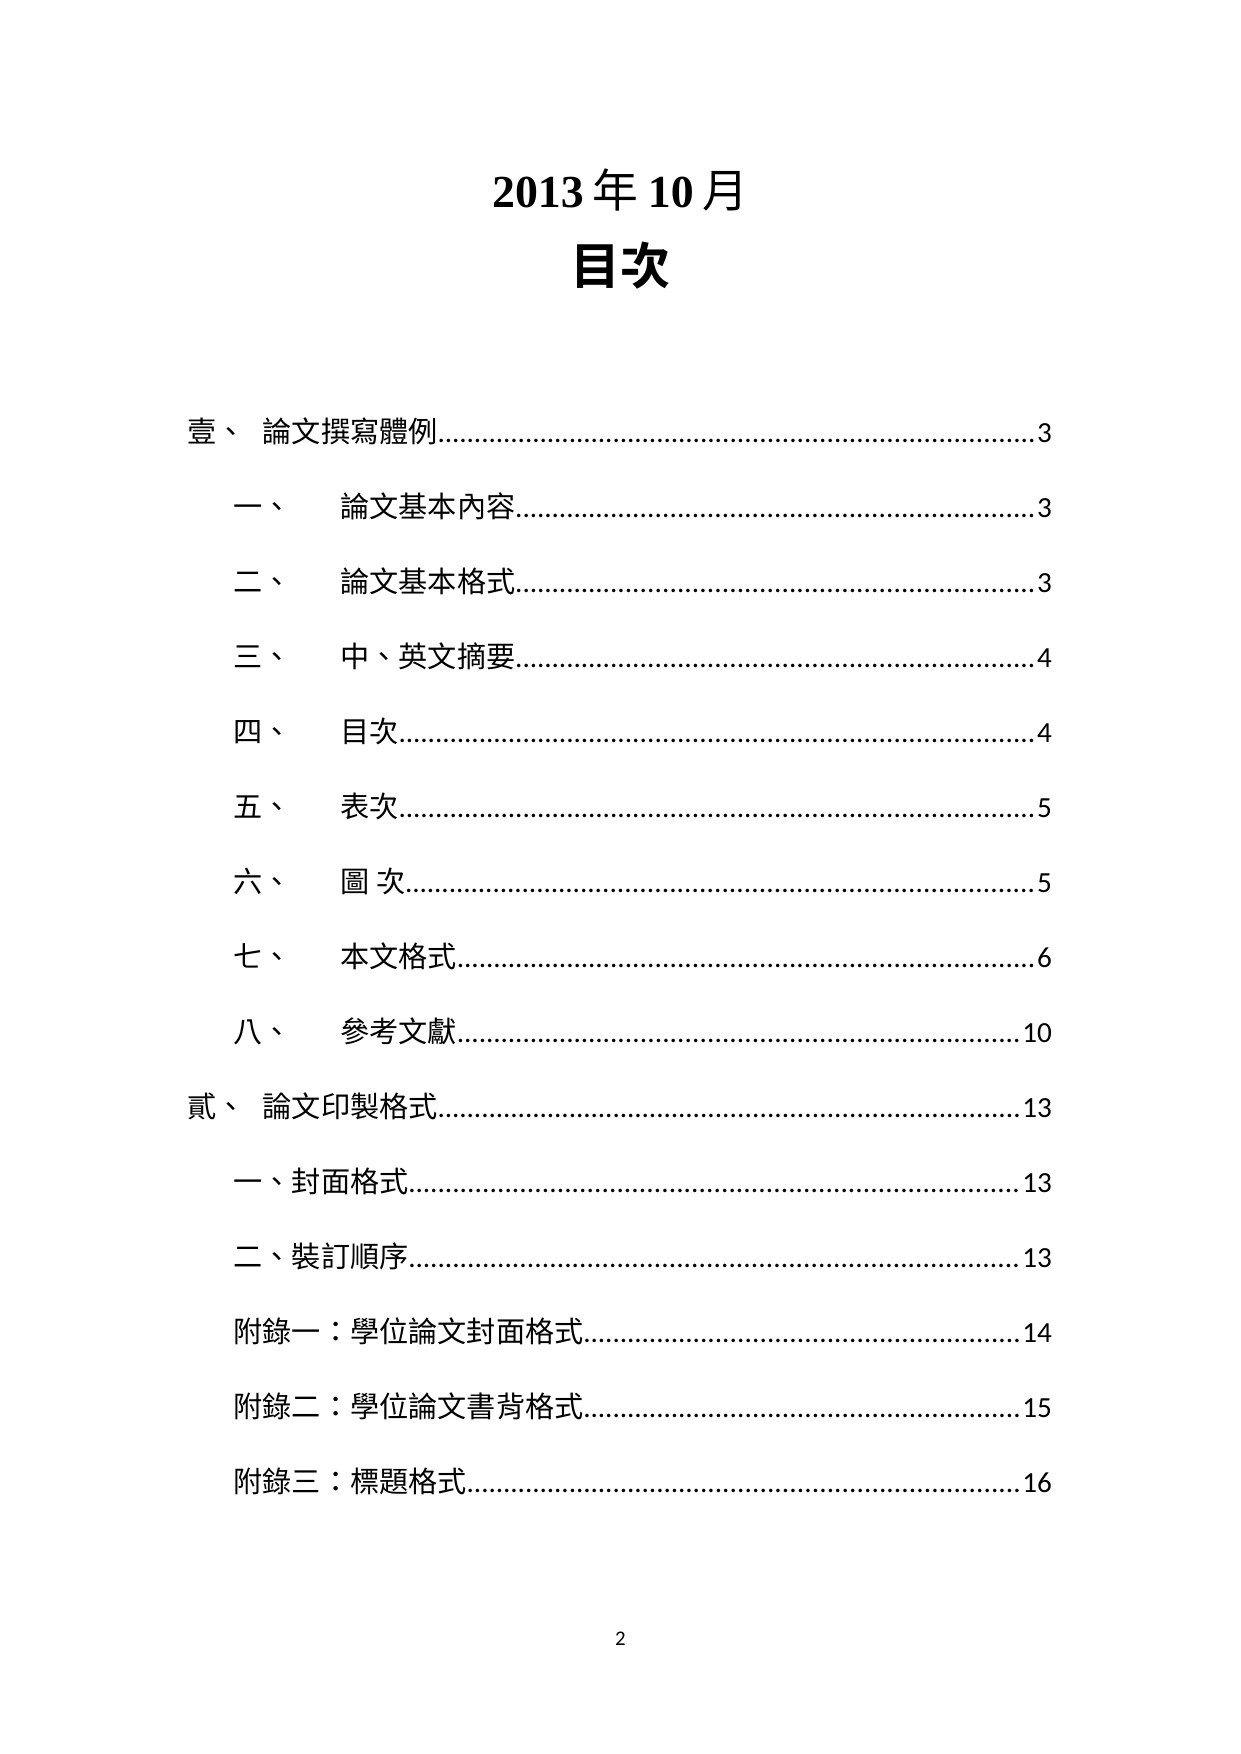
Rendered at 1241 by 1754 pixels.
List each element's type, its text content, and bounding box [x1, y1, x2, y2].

text 目次 [187, 225, 1053, 300]
text 2013年10月 [187, 150, 1053, 225]
